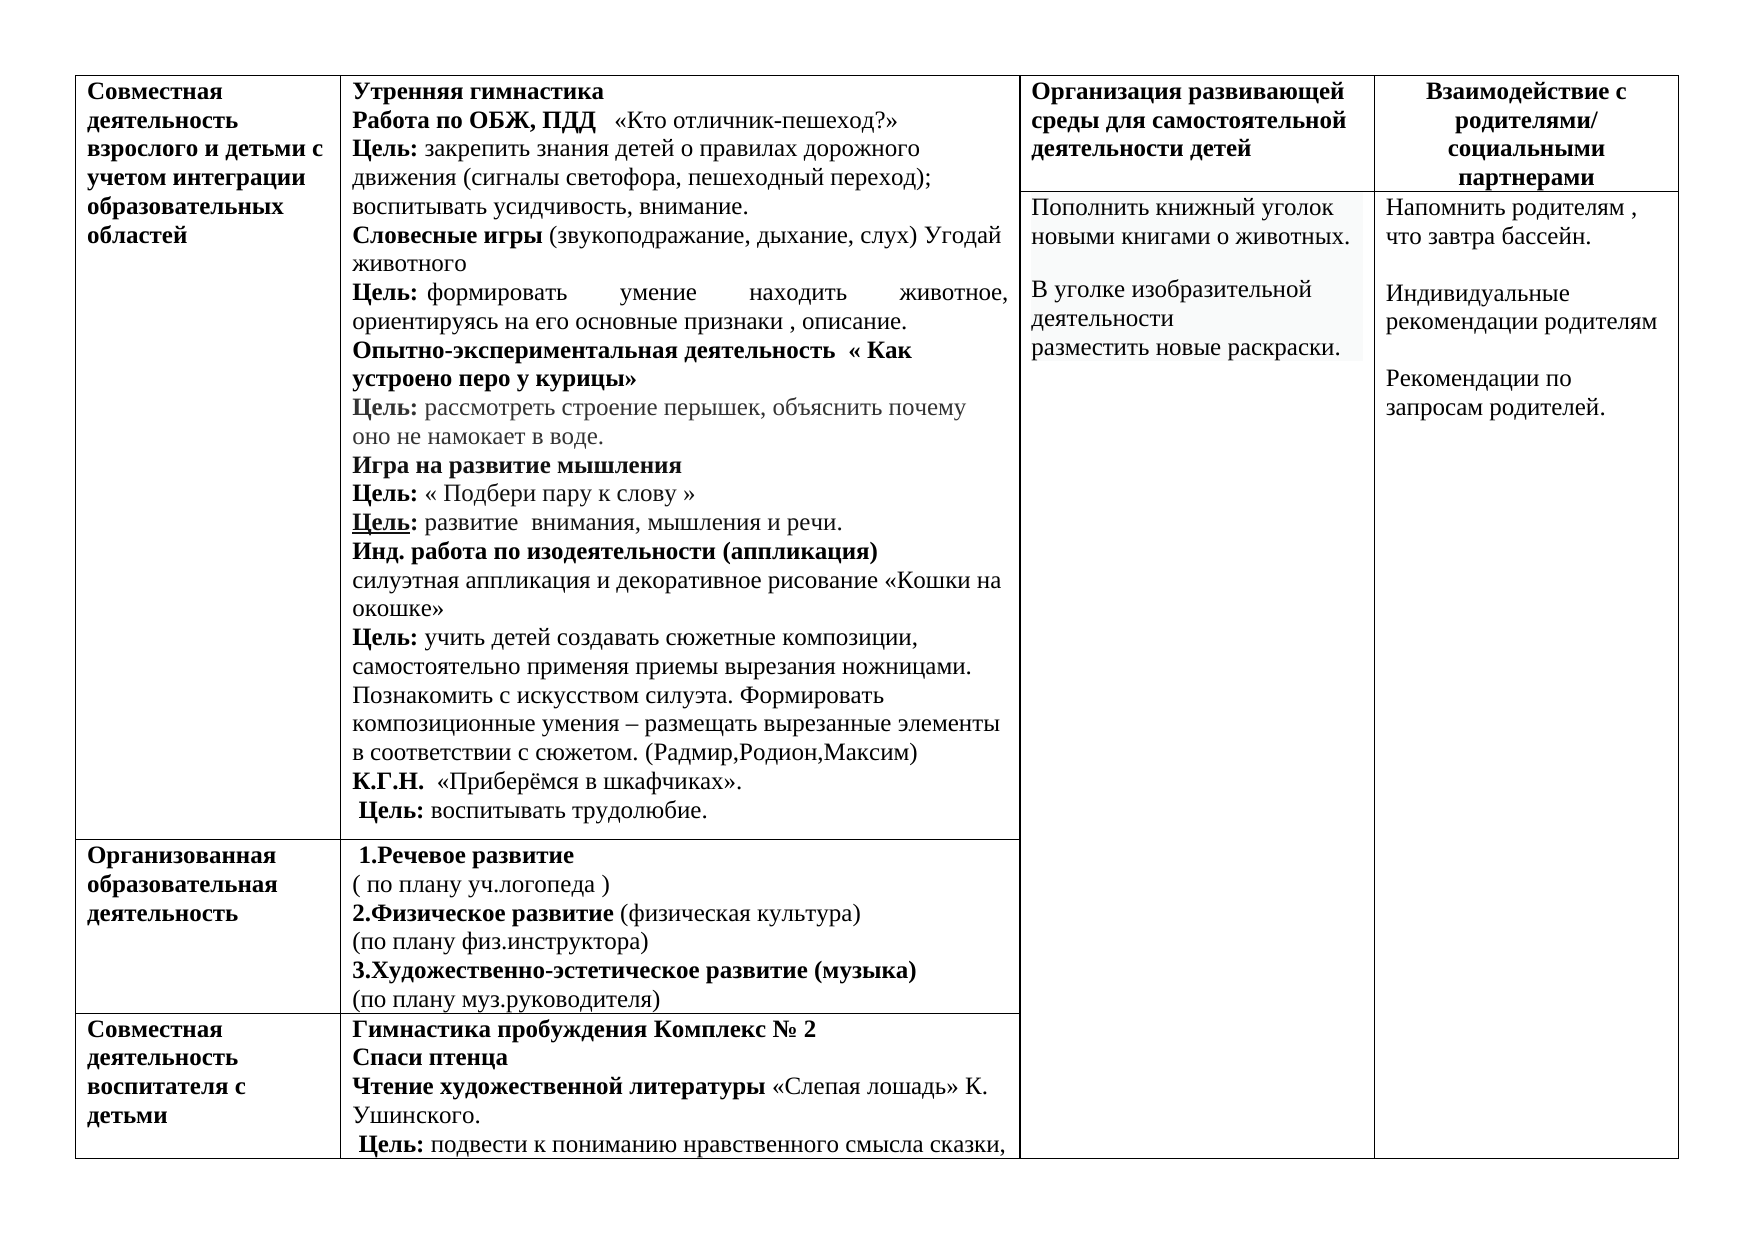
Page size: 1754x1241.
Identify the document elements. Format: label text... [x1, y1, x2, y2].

table_header Организация развивающей среды для самостоятельной деятельности детей [1021, 76, 1374, 191]
table_cell 1.Речевое развитие ( по плану уч.логопеда ) 2.Физическое развитие (физическая культура) (по плану физ.инструктора) 3.Художественно-эстетическое развитие (музыка) (по плану муз.руководителя) [341, 840, 1019, 1013]
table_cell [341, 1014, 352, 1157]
table_header Совместная деятельность взрослого и детьми с учетом интеграции образовательных областей [76, 76, 340, 839]
table_cell Пополнить книжный уголок новыми книгами о животных. В уголке изобразительной деятельности разместить новые раскраски. [1021, 192, 1374, 1157]
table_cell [76, 1014, 340, 1157]
table_cell Напомнить родителям , что завтра бассейн. Индивидуальные рекомендации родителям Рекомендации по запросам родителей. [1375, 192, 1678, 1157]
table_cell Организованная образовательная деятельность [76, 840, 340, 1013]
table_header Взаимодействие с родителями/ социальными партнерами [1375, 76, 1678, 191]
table_header Утренняя гимнастика Работа по ОБЖ, ПДД «Кто отличник-пешеход?» Цель: закрепить знания детей о правилах дорожного движения (сигналы светофора, пешеходный переход); воспитывать усидчивость, внимание. Словесные игры (звукоподражание, дыхание, слух) Угодай животного Цель: формировать умение находить животное, ориентируясь на его основные признаки , описание. Опытно-экспериментальная деятельность « Как устроено перо у курицы» Цель: рассмотреть строение перышек, объяснить почему оно не намокает в воде. Игра на развитие мышления Цель: « Подбери пару к слову » Цель: развитие внимания, мышления и речи. Инд. работа по изодеятельности (аппликация) силуэтная аппликация и декоративное рисование «Кошки на окошке» Цель: учить детей создавать сюжетные композиции, самостоятельно применяя приемы вырезания ножницами. Познакомить с искусством силуэта. Формировать композиционные умения – размещать вырезанные элементы в соответствии с сюжетом. (Радмир,Родион,Максим) К.Г.Н. «Приберёмся в шкафчиках». Цель: воспитывать трудолюбие. [341, 76, 1019, 839]
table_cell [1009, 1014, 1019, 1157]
